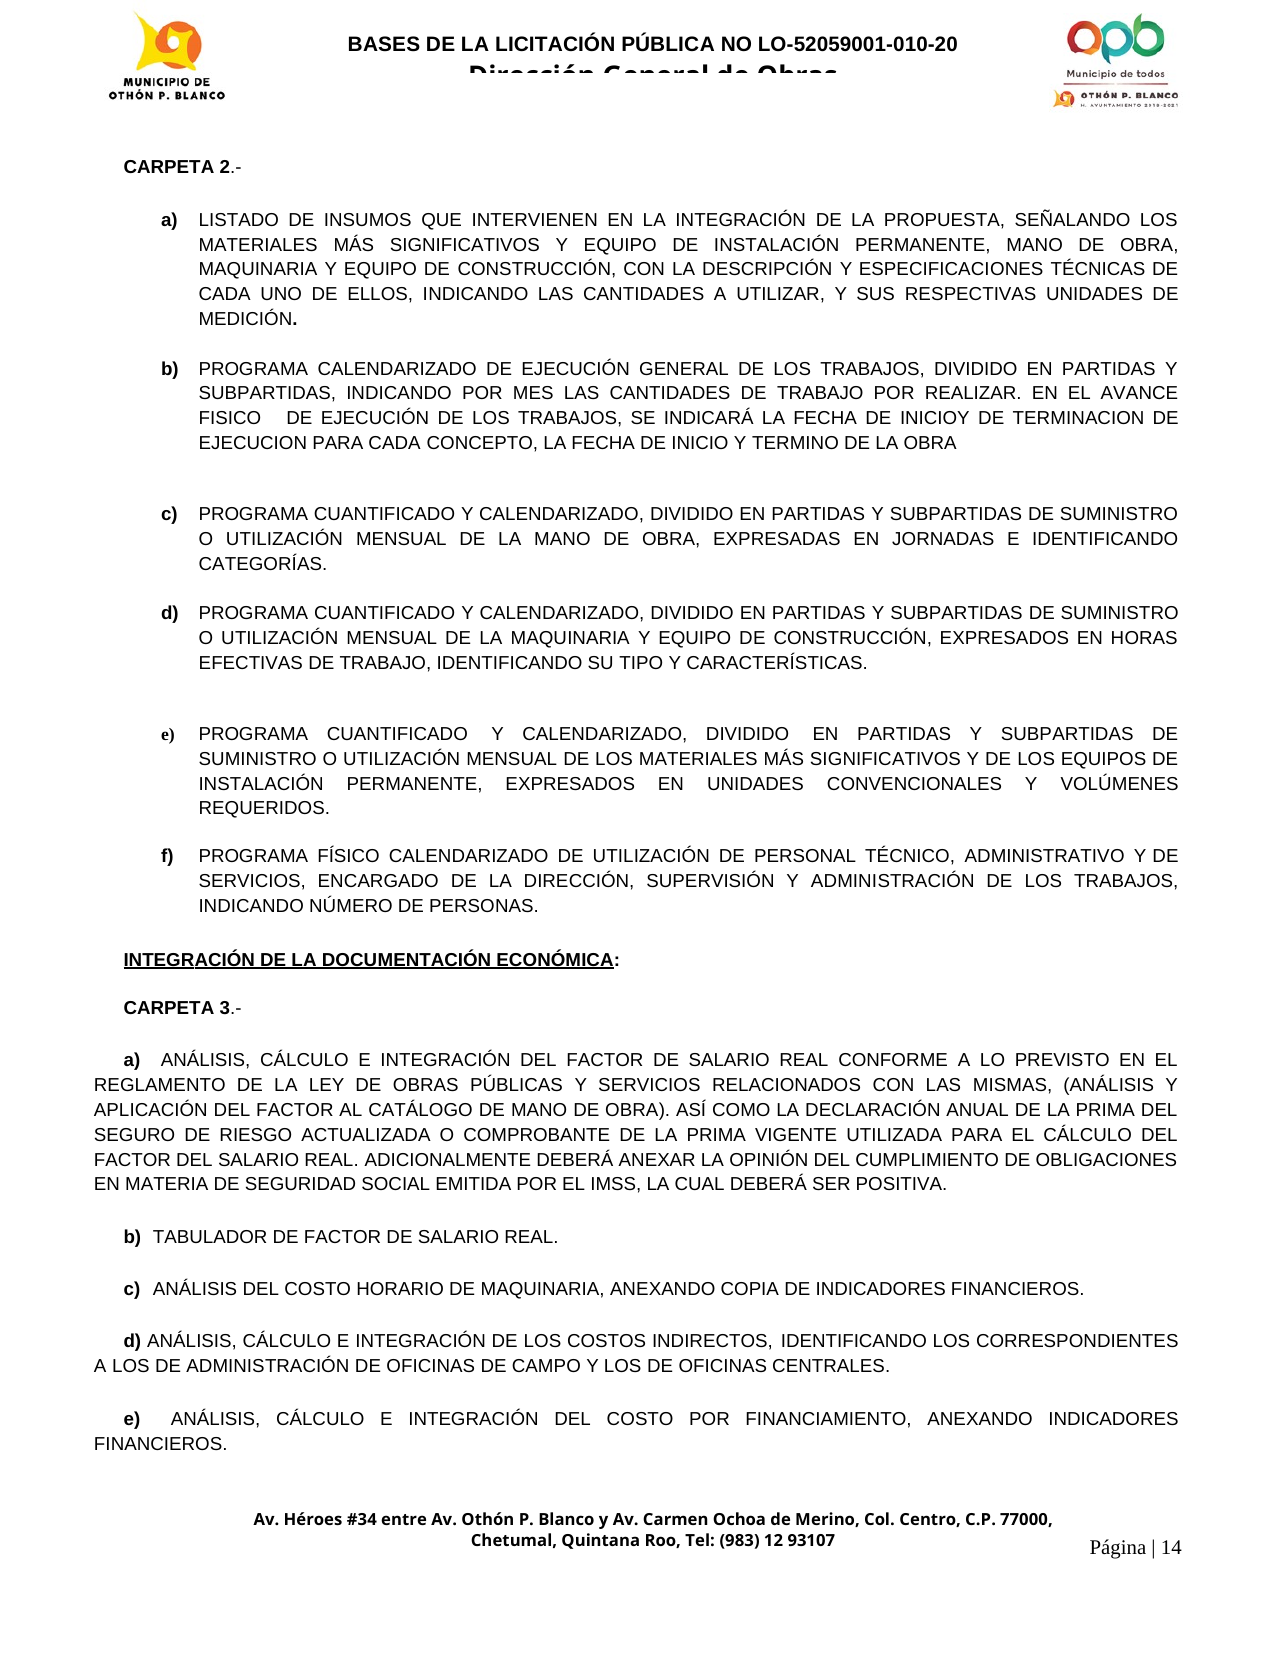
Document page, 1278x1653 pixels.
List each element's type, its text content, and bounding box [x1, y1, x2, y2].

list PROGRAMA CALENDARIZADO DE EJECUCIÓN GENERAL DE LOS TRABAJOS, DIVIDIDO EN PARTIDAS Y SUBPARTIDAS, INDICANDO POR MES LAS CANTIDADES DE TRABAJO POR REALIZAR. EN EL AVANCE FISICO DE EJECUCIÓN DE LOS TRABAJOS, SE INDICARÁ LA FECHA DE INICIOY DE TERMINACION DE EJECUCION PARA CADA CONCEPTO, LA FECHA DE INICIO Y TERMINO DE LA OBRA [161, 357, 1178, 453]
list PROGRAMA FÍSICO CALENDARIZADO DE UTILIZACIÓN DE PERSONAL TÉCNICO, ADMINISTRATIVO Y DE SERVICIOS, ENCARGADO DE LA DIRECCIÓN, SUPERVISIÓN Y ADMINISTRACIÓN DE LOS TRABAJOS, INDICANDO NÚMERO DE PERSONAS. [161, 845, 1178, 916]
text CARPETA 2.- [94, 156, 1178, 178]
text c) ANÁLISIS DEL COSTO HORARIO DE MAQUINARIA, ANEXANDO COPIA DE INDICADORES FINANCIEROS. [94, 1278, 1178, 1299]
list PROGRAMA CUANTIFICADO Y CALENDARIZADO, DIVIDIDO EN PARTIDAS Y SUBPARTIDAS DE SUMINISTRO O UTILIZACIÓN MENSUAL DE LOS MATERIALES MÁS SIGNIFICATIVOS Y DE LOS EQUIPOS DE INSTALACIÓN PERMANENTE, EXPRESADOS EN UNIDADES CONVENCIONALES Y VOLÚMENES REQUERIDOS. [161, 723, 1178, 819]
picture [1049, 13, 1192, 113]
text CARPETA 3.- [94, 997, 1178, 1018]
text INTEGRACIÓN DE LA DOCUMENTACIÓN ECONÓMICA: [94, 947, 1178, 970]
text d) ANÁLISIS, CÁLCULO E INTEGRACIÓN DE LOS COSTOS INDIRECTOS, IDENTIFICANDO LOS CORRESPONDIENTES A LOS DE ADMINISTRACIÓN DE OFICINAS DE CAMPO Y LOS DE OFICINAS CENTRALES. [94, 1330, 1178, 1377]
list LISTADO DE INSUMOS QUE INTERVIENEN EN LA INTEGRACIÓN DE LA PROPUESTA, SEÑALANDO LOS MATERIALES MÁS SIGNIFICATIVOS Y EQUIPO DE INSTALACIÓN PERMANENTE, MANO DE OBRA, MAQUINARIA Y EQUIPO DE CONSTRUCCIÓN, CON LA DESCRIPCIÓN Y ESPECIFICACIONES TÉCNICAS DE CADA UNO DE ELLOS, INDICANDO LAS CANTIDADES A UTILIZAR, Y SUS RESPECTIVAS UNIDADES DE MEDICIÓN. [161, 209, 1178, 329]
list PROGRAMA CUANTIFICADO Y CALENDARIZADO, DIVIDIDO EN PARTIDAS Y SUBPARTIDAS DE SUMINISTRO O UTILIZACIÓN MENSUAL DE LA MANO DE OBRA, EXPRESADAS EN JORNADAS E IDENTIFICANDO CATEGORÍAS. [161, 503, 1178, 574]
picture [104, 0, 237, 114]
text e) ANÁLISIS, CÁLCULO E INTEGRACIÓN DEL COSTO POR FINANCIAMIENTO, ANEXANDO INDICADORES FINANCIEROS. [94, 1407, 1178, 1454]
text a) ANÁLISIS, CÁLCULO E INTEGRACIÓN DEL FACTOR DE SALARIO REAL CONFORME A LO PREVISTO EN EL REGLAMENTO DE LA LEY DE OBRAS PÚBLICAS Y SERVICIOS RELACIONADOS CON LAS MISMAS, (ANÁLISIS Y APLICACIÓN DEL FACTOR AL CATÁLOGO DE MANO DE OBRA). ASÍ COMO LA DECLARACIÓN ANUAL DE LA PRIMA DEL SEGURO DE RIESGO ACTUALIZADA O COMPROBANTE DE LA PRIMA VIGENTE UTILIZADA PARA EL CÁLCULO DEL FACTOR DEL SALARIO REAL. ADICIONALMENTE DEBERÁ ANEXAR LA OPINIÓN DEL CUMPLIMIENTO DE OBLIGACIONES EN MATERIA DE SEGURIDAD SOCIAL EMITIDA POR EL IMSS, LA CUAL DEBERÁ SER POSITIVA. [94, 1049, 1178, 1195]
text b) TABULADOR DE FACTOR DE SALARIO REAL. [94, 1226, 1178, 1247]
list PROGRAMA CUANTIFICADO Y CALENDARIZADO, DIVIDIDO EN PARTIDAS Y SUBPARTIDAS DE SUMINISTRO O UTILIZACIÓN MENSUAL DE LA MAQUINARIA Y EQUIPO DE CONSTRUCCIÓN, EXPRESADOS EN HORAS EFECTIVAS DE TRABAJO, IDENTIFICANDO SU TIPO Y CARACTERÍSTICAS. [161, 602, 1178, 673]
